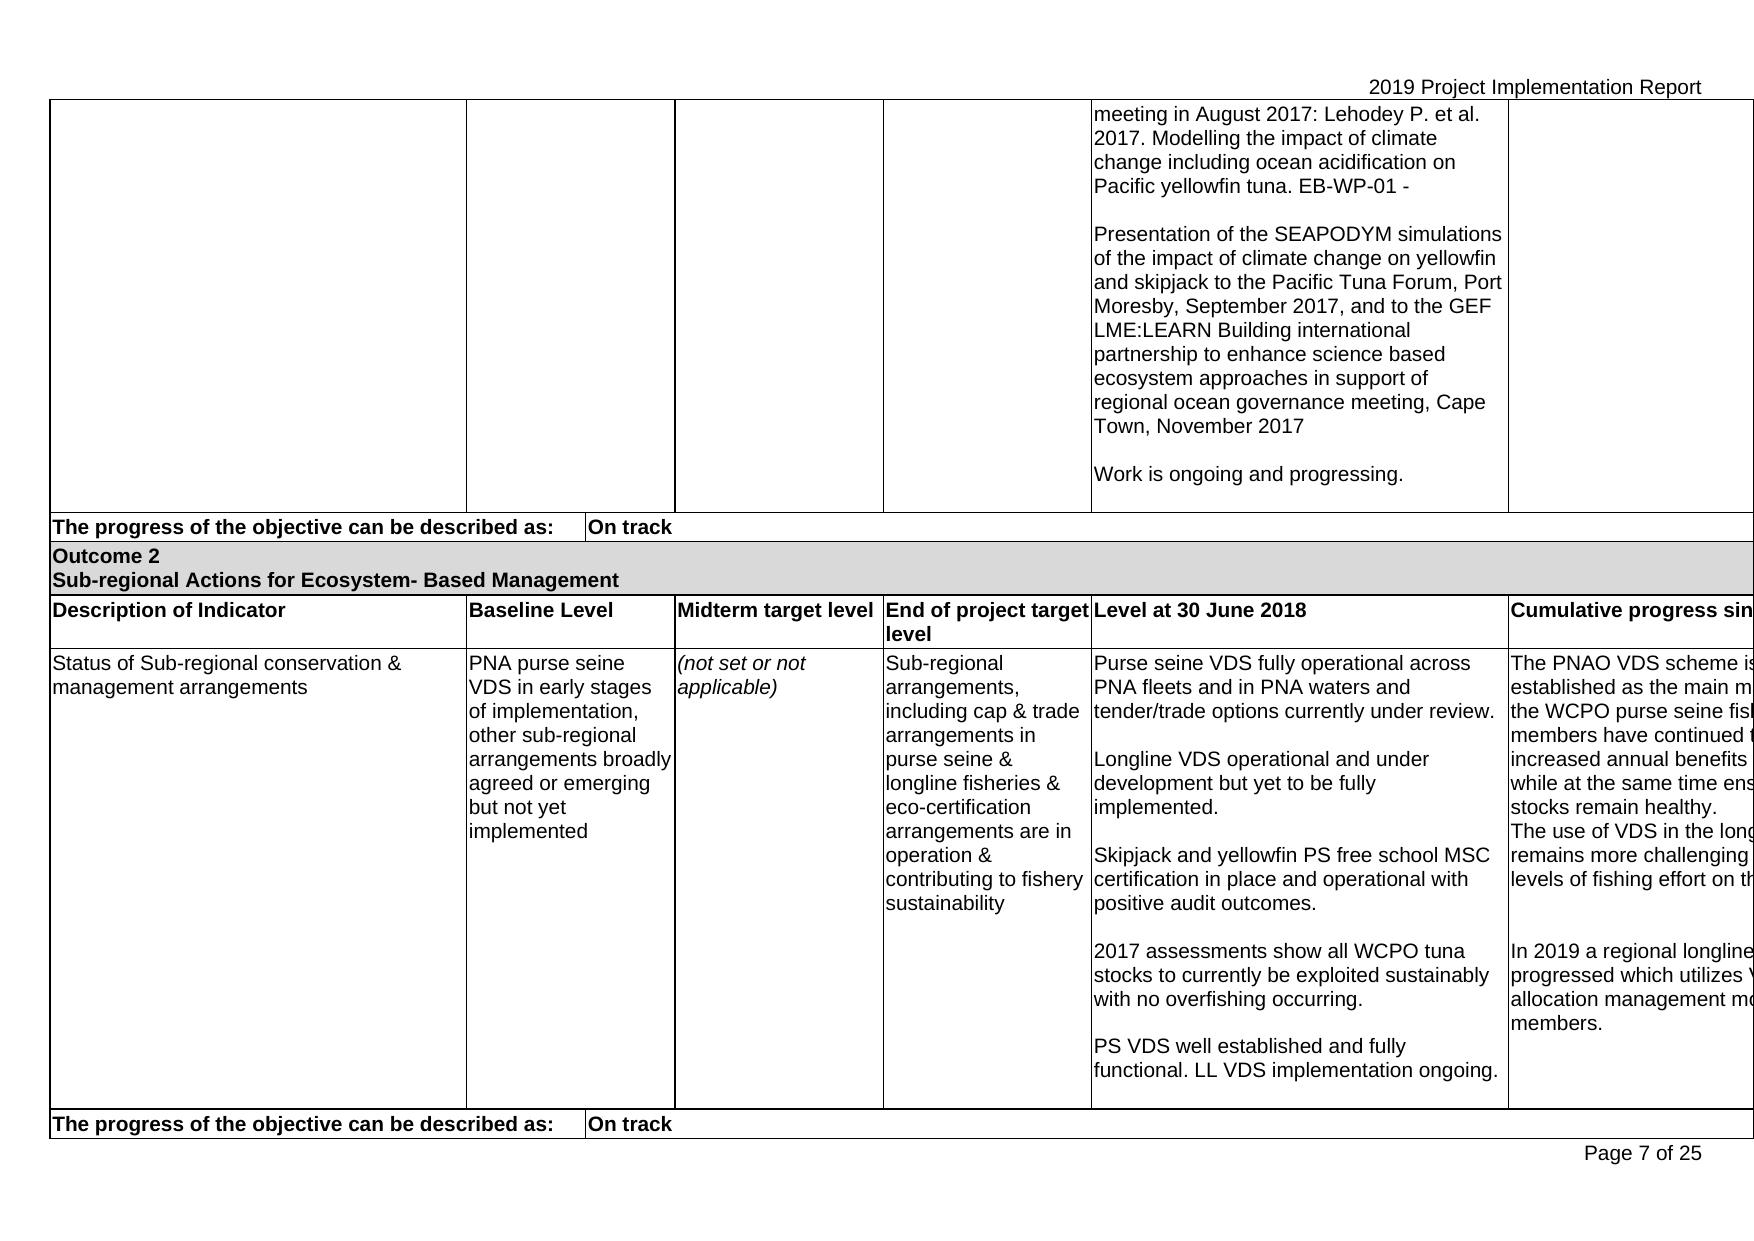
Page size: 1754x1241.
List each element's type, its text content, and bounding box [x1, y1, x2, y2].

table_cell The progress of the objective can be described as: [51, 1110, 585, 1138]
table_cell Level at 30 June 2018 [1092, 596, 1508, 648]
table_cell Description of Indicator [51, 596, 466, 648]
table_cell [1509, 100, 1753, 512]
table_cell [467, 100, 674, 512]
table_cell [884, 100, 1091, 512]
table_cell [1092, 100, 1508, 512]
table_cell End of project target level [884, 596, 1091, 648]
table_cell Baseline Level [467, 596, 674, 648]
table_cell Sub-regional arrangements, including cap & trade arrangements in purse seine & longline fisheries & eco-certification arrangements are in operation & contributing to fishery sustainability [884, 649, 1091, 1108]
table_cell (not set or not applicable) [676, 649, 883, 1108]
table_cell PNA purse seine VDS in early stages of implementation, other sub-regional arrangements broadly agreed or emerging but not yet implemented [467, 649, 674, 1108]
table_cell On track [586, 513, 1753, 541]
table_cell The progress of the objective can be described as: [51, 513, 585, 541]
table_cell Purse seine VDS fully operational across PNA fleets and in PNA waters and tender/trade options currently under review. Longline VDS operational and under development but yet to be fully implemented. Skipjack and yellowfin PS free school MSC certification in place and operational with positive audit outcomes. 2017 assessments show all WCPO tuna stocks to currently be exploited sustainably with no overfishing occurring. PS VDS well established and fully functional. LL VDS implementation ongoing. [1092, 649, 1508, 1108]
table_cell Cumulative progress since project start [1509, 596, 1753, 648]
table_cell Outcome 2 Sub-regional Actions for Ecosystem- Based Management [51, 542, 1753, 594]
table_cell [676, 100, 883, 512]
table_cell Midterm target level [676, 596, 883, 648]
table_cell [51, 100, 466, 512]
table_cell The PNAO VDS scheme is firmly established as the main management tool in the WCPO purse seine fishery and PNA members have continued to sustain increased annual benefits from the fishery while at the same time ensuring that the stocks remain healthy. The use of VDS in the longline fishery remains more challenging due to the high levels of fishing effort on the high seas. In 2019 a regional longline strategy is being progressed which utilizes VDS and allocation management models across FFA members. [1509, 649, 1753, 1108]
table_cell On track [586, 1110, 1753, 1138]
table_cell Status of Sub-regional conservation & management arrangements [51, 649, 466, 1108]
